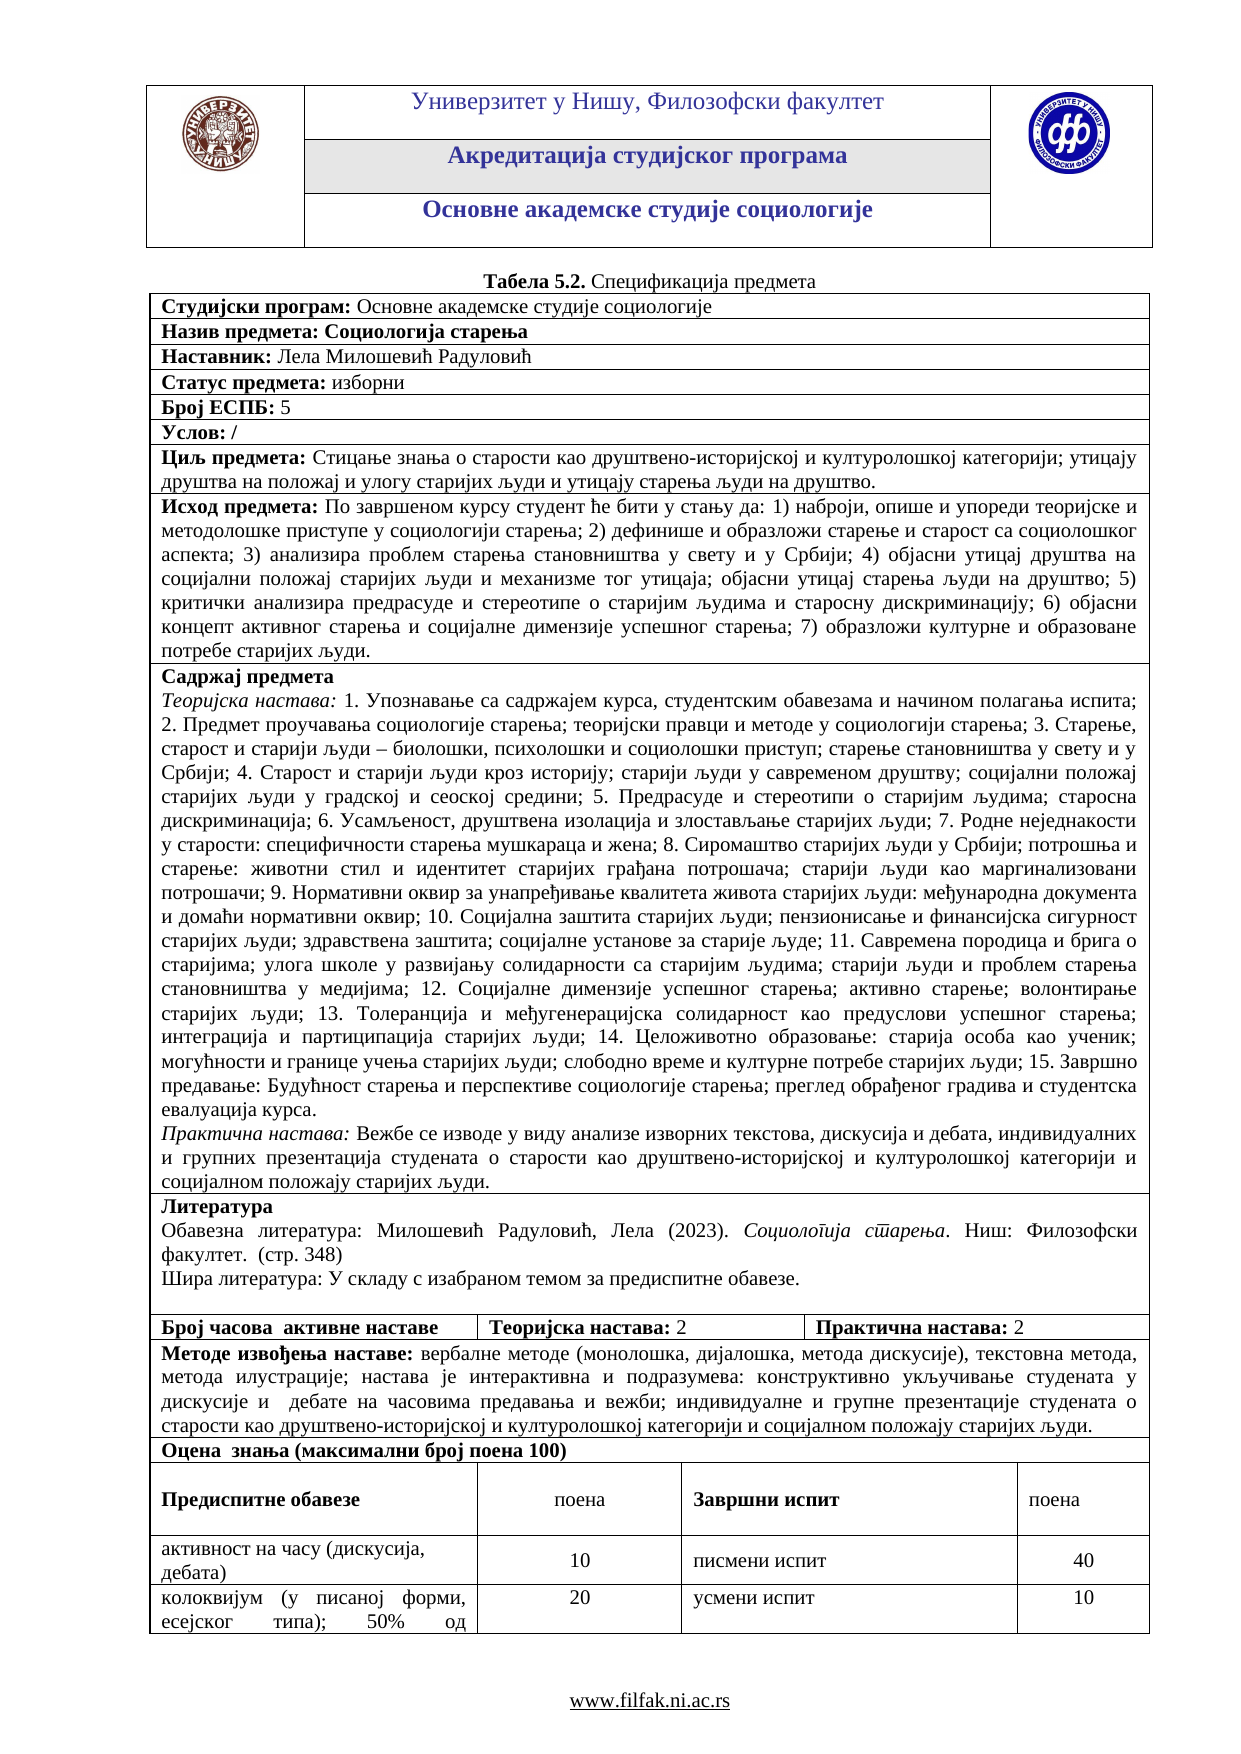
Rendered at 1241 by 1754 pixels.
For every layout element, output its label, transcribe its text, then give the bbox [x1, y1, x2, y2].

table_cell Број ЕСПБ: 5 [151, 395, 1149, 419]
table_cell Завршни испит [682, 1463, 1017, 1535]
table_cell Теоријска настава: 2 [478, 1315, 804, 1339]
table_cell Литература Обавезна литература: Милошевић Радуловић, Лела (2023). Социологија старења. Ниш: Филозофски факултет. (стр. 348) Шира литература: У складу с изабраном темом за предиспитне обавезе. [151, 1194, 1149, 1314]
table_cell поена [1018, 1463, 1149, 1535]
table_cell Циљ предмета: Стицање знања о старости као друштвено-историјској и културолошкој категорији; утицају друштва на положај и улогу старијих људи и утицају старења људи на друштво. [151, 445, 1149, 493]
text Табела 5.2. Спецификација предмета [148, 269, 1152, 293]
table_cell Назив предмета: Социологија старења [151, 319, 1149, 343]
table_cell Практична настава: 2 [805, 1315, 1149, 1339]
table_cell Исход предмета: Пo зaвршeнoм курсу студeнт ћe бити у стaњу дa: 1) наброји, опише и упореди теоријске и методолошке приступе у социологији старења; 2) дефинише и образложи старење и старост са социолошког аспекта; 3) анализира проблем старења становништва у свету и у Србији; 4) објасни утицај друштва на социјални положај старијих људи и механизме тог утицаја; објасни утицај старења људи на друштво; 5) критички анализира предрасуде и стереотипе о старијим људима и старосну дискриминацију; 6) објасни концепт активног старења и социјалне димензије успешног старења; 7) образложи културне и образоване потребе старијих људи. [151, 494, 1149, 662]
table_cell 10 [1018, 1585, 1149, 1633]
table_cell писмени испит [682, 1536, 1017, 1584]
table_cell Услов: / [151, 420, 1149, 444]
table_cell Наставник: Лела Милошевић Радуловић [151, 345, 1149, 368]
table_cell Садржај предмета Теоријска настава: 1. Упознавање са садржајем курса, студентским обавезама и начином полагања испита; 2. Предмет проучавања социологије старења; теоријски правци и методе у социологији старења; 3. Старење, старост и старији људи – биолошки, психолошки и социолошки приступ; старење становништва у свету и у Србији; 4. Старост и старији људи кроз историју; старији људи у савременом друштву; социјални положај старијих људи у градској и сеоској средини; 5. Предрасуде и стереотипи о старијим људима; старосна дискриминација; 6. Усамљеност, друштвена изолација и злостављање старијих људи; 7. Родне неједнакости у старости: специфичности старења мушкараца и жена; 8. Сиромаштво старијих људи у Србији; потрошња и старење: животни стил и идентитет старијих грађана потрошача; старији људи као маргинализовани потрошачи; 9. Нормативни оквир за унапређивање квалитета живота старијих људи: међународна документа и домаћи нормативни оквир; 10. Социјална заштита старијих људи; пензионисање и финансијска сигурност старијих људи; здравствена заштита; социјалне установе за старије људе; 11. Савремена породица и брига о старијима; улога школе у развијању солидарности са старијим људима; старији људи и проблем старења становништва у медијима; 12. Социјалне димензије успешног старења; активно старење; волонтирање старијих људи; 13. Толеранција и међугенерацијска солидарност као предуслови успешног старења; интеграција и партиципација старијих људи; 14. Целоживотно образовање: старија особа као ученик; могућности и границе учења старијих људи; слободно време и културне потребе старијих људи; 15. Завршно предавање: Будућност старења и перспективе социологије старења; преглед обрађеног градива и студентска евалуација курса. Практична настава: Вежбе се изводе у виду анализе изворних текстова, дискусија и дебата, индивидуалних и групних презентација студената о старости као друштвено-историјској и културолошкој категорији и социјалном положају старијих људи. [151, 664, 1149, 1193]
table_cell Број часова активне наставе [151, 1315, 477, 1339]
table_cell колоквијум (у писаној форми, есејског типа); 50% од максималног броја поена услов за приступање испиту [151, 1585, 477, 1633]
table_cell усмени испит [682, 1585, 1017, 1633]
table_cell активност на часу (дискусија, дебата) [151, 1536, 477, 1584]
picture [1028, 92, 1110, 174]
table_header Студијски програм: Основне академске студије социологије [151, 294, 1149, 318]
picture [180, 95, 261, 174]
table_cell Методе извођења наставе: вербалне методе (монолошка, дијалошка, метода дискусије), текстовна метода, метода илустрације; настава је интерактивна и подразумева: конструктивно укључивање студената у дискусије и дебате на часовима предавања и вежби; индивидуалне и групне презентације студената о старости као друштвено-историјској и културолошкој категорији и социјалном положају старијих људи. [151, 1340, 1149, 1437]
table_cell 40 [1018, 1536, 1149, 1584]
table_cell Предиспитне обавезе [151, 1463, 477, 1535]
table_cell Оцена знања (максимални број поена 100) [151, 1438, 1149, 1462]
table_cell 20 [478, 1585, 681, 1633]
table_cell Статус предмета: изборни [151, 370, 1149, 394]
table_cell 10 [478, 1536, 681, 1584]
table_cell поена [478, 1463, 681, 1535]
